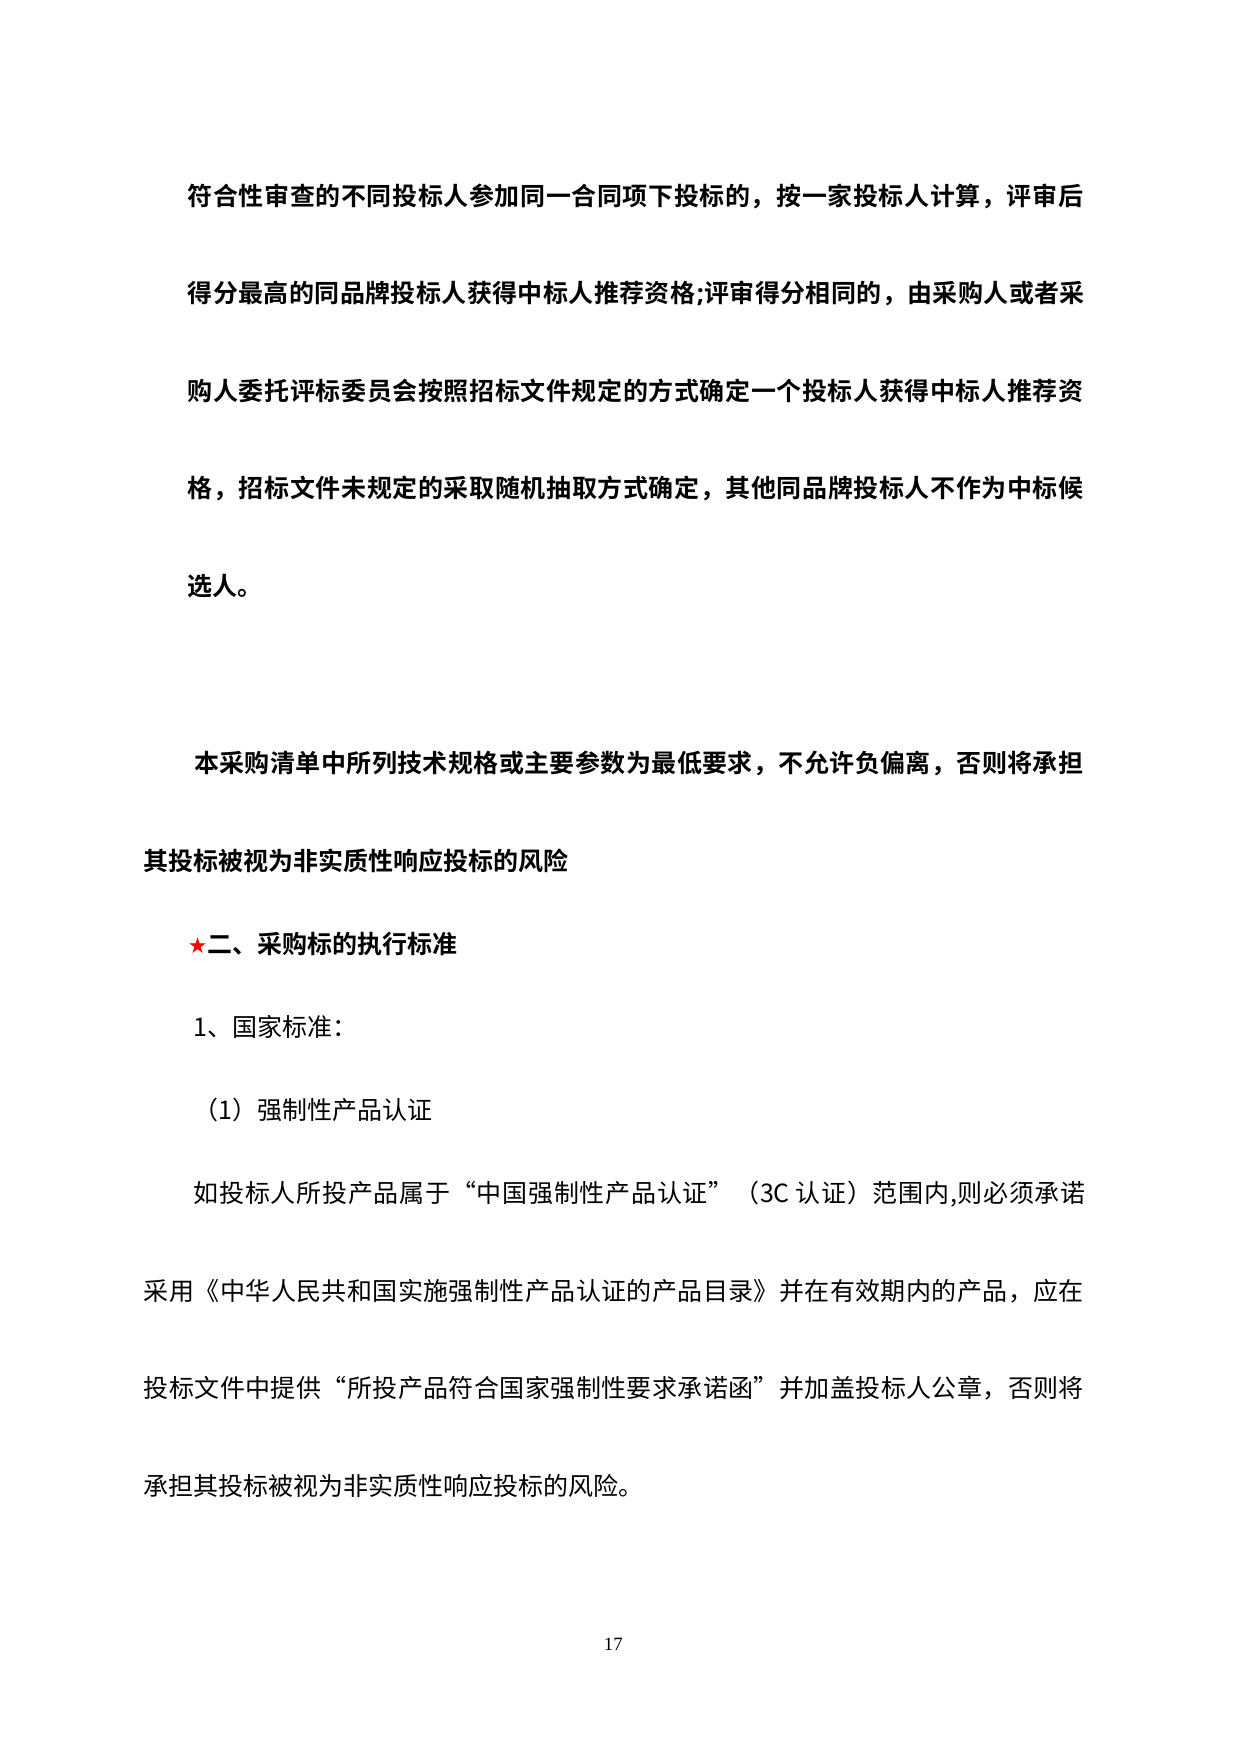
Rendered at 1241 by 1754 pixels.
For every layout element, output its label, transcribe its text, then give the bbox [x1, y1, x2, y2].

text 1、国家标准： [144, 993, 1085, 1058]
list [187, 162, 1085, 617]
text 本采购清单中所列技术规格或主要参数为最低要求，不允许负偏离，否则将承担其投标被视为非实质性响应投标的风险 [144, 729, 1085, 892]
text 如投标人所投产品属于“中国强制性产品认证”（3C认证）范围内,则必须承诺采用《中华人民共和国实施强制性产品认证的产品目录》并在有效期内的产品，应在投标文件中提供“所投产品符合国家强制性要求承诺函”并加盖投标人公章，否则将承担其投标被视为非实质性响应投标的风险。 [144, 1159, 1085, 1517]
text ★二、采购标的执行标准 [144, 910, 1085, 975]
text （1）强制性产品认证 [144, 1076, 1085, 1141]
